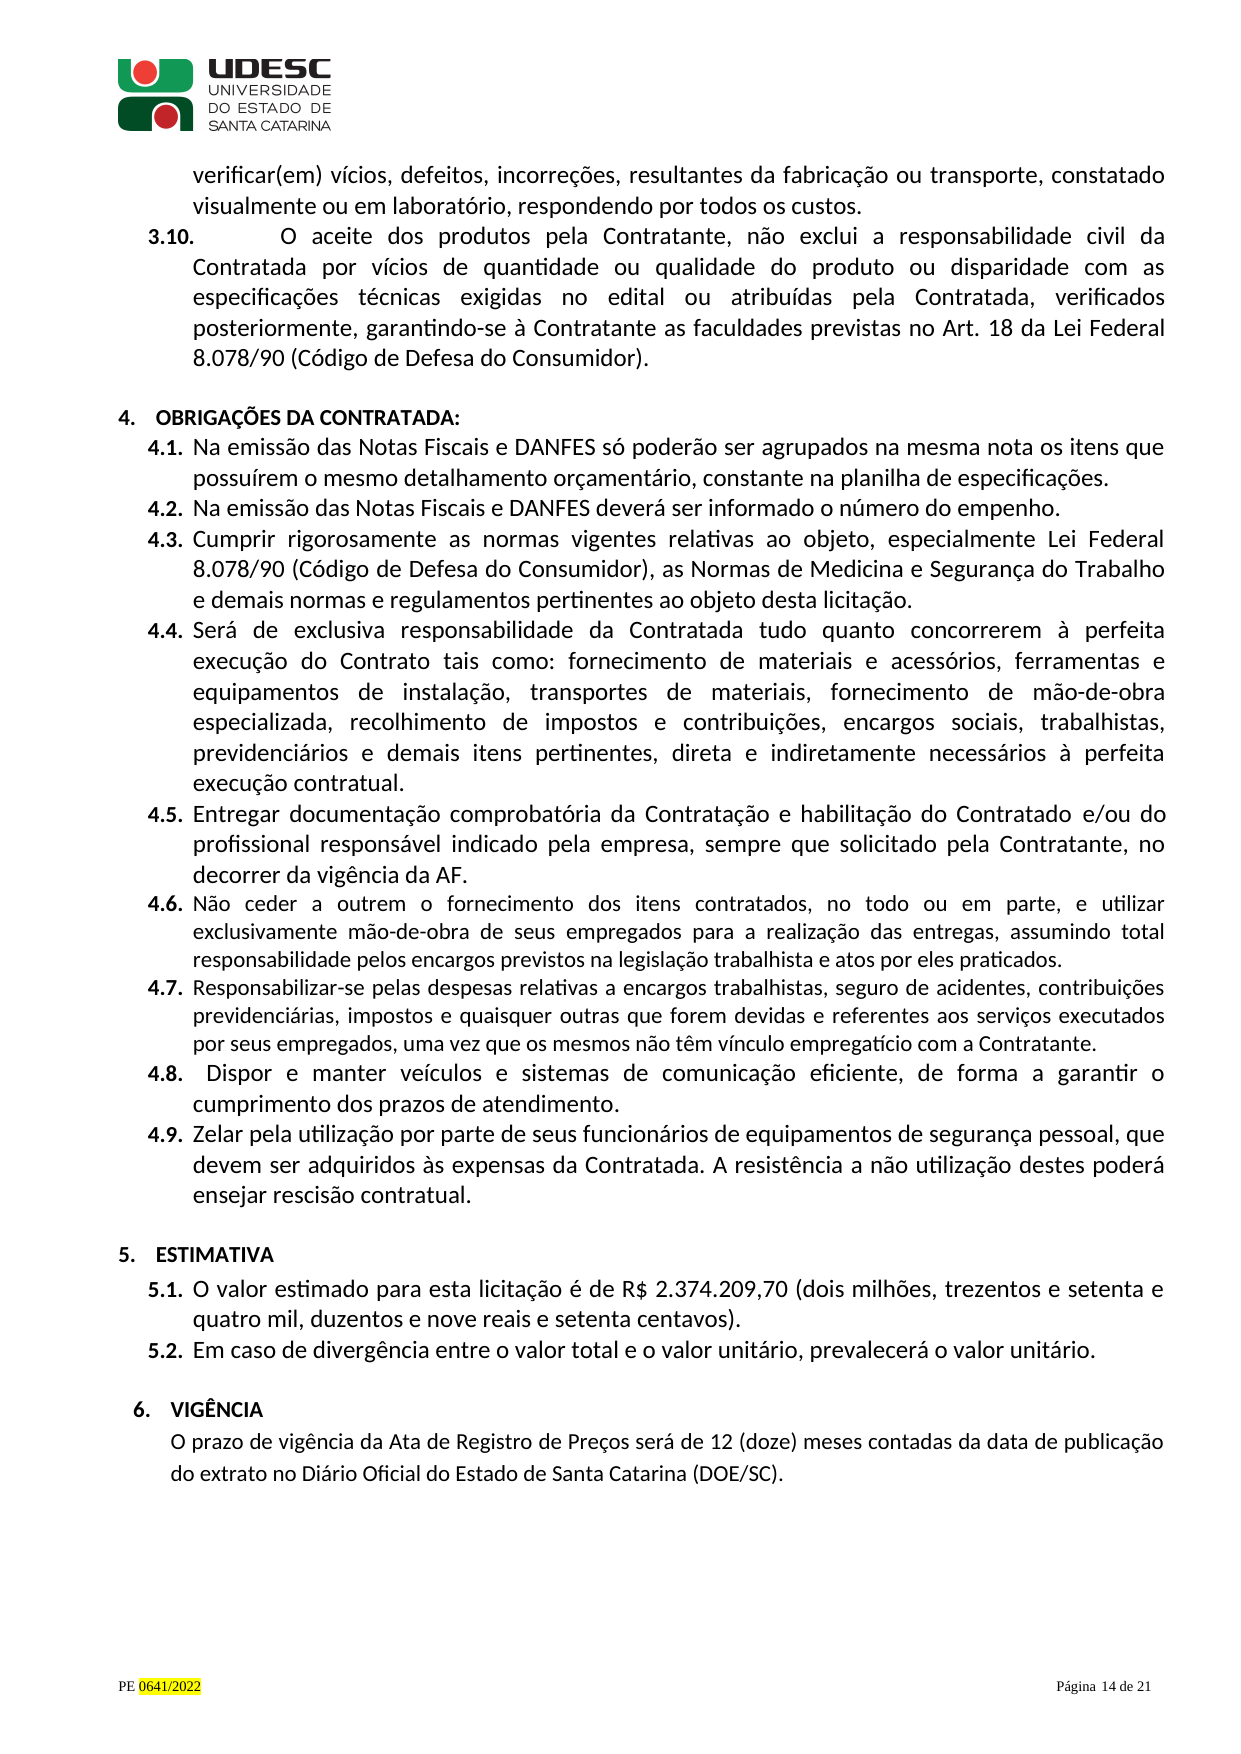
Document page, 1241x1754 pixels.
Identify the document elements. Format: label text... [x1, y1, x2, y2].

list O aceite dos produtos pela Contratante, não exclui a responsabilidade civil da Contratada por vícios de quantidade ou qualidade do produto ou disparidade com as especificações técnicas exigidas no edital ou atribuídas pela Contratada, verificados posteriormente, garantindo-se à Contratante as faculdades previstas no Art. 18 da Lei Federal 8.078/90 (Código de Defesa do Consumidor). [148, 220, 1166, 373]
list ESTIMATIVA [118, 1241, 1166, 1269]
list Dispor e manter veículos e sistemas de comunicação eficiente, de forma a garantir o cumprimento dos prazos de atendimento. [148, 1057, 1166, 1118]
list O valor estimado para esta licitação é de R$ 2.374.209,70 (dois milhões, trezentos e setenta e quatro mil, duzentos e nove reais e setenta centavos). [148, 1273, 1166, 1334]
list Na emissão das Notas Fiscais e DANFES só poderão ser agrupados na mesma nota os itens que possuírem o mesmo detalhamento orçamentário, constante na planilha de especificações. [148, 432, 1166, 493]
list VIGÊNCIA [133, 1395, 1166, 1423]
list O prazo de vigência da Ata de Registro de Preços será de 12 (doze) meses contadas da data de publicação do extrato no Diário Oficial do Estado de Santa Catarina (DOE/SC). [170, 1427, 1166, 1487]
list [148, 159, 1166, 220]
picture [118, 59, 331, 131]
list Entregar documentação comprobatória da Contratação e habilitação do Contratado e/ou do profissional responsável indicado pela empresa, sempre que solicitado pela Contratante, no decorrer da vigência da AF. [148, 798, 1166, 889]
list Cumprir rigorosamente as normas vigentes relativas ao objeto, especialmente Lei Federal 8.078/90 (Código de Defesa do Consumidor), as Normas de Medicina e Segurança do Trabalho e demais normas e regulamentos pertinentes ao objeto desta licitação. [148, 523, 1166, 615]
list Responsabilizar-se pelas despesas relativas a encargos trabalhistas, seguro de acidentes, contribuições previdenciárias, impostos e quaisquer outras que forem devidas e referentes aos serviços executados por seus empregados, uma vez que os mesmos não têm vínculo empregatício com a Contratante. [148, 973, 1166, 1057]
list Em caso de divergência entre o valor total e o valor unitário, prevalecerá o valor unitário. [148, 1334, 1166, 1364]
list Não ceder a outrem o fornecimento dos itens contratados, no todo ou em parte, e utilizar exclusivamente mão-de-obra de seus empregados para a realização das entregas, assumindo total responsabilidade pelos encargos previstos na legislação trabalhista e atos por eles praticados. [148, 889, 1166, 973]
list OBRIGAÇÕES DA CONTRATADA: [118, 403, 1166, 432]
list Será de exclusiva responsabilidade da Contratada tudo quanto concorrerem à perfeita execução do Contrato tais como: fornecimento de materiais e acessórios, ferramentas e equipamentos de instalação, transportes de materiais, fornecimento de mão-de-obra especializada, recolhimento de impostos e contribuições, encargos sociais, trabalhistas, previdenciários e demais itens pertinentes, direta e indiretamente necessários à perfeita execução contratual. [148, 615, 1166, 798]
list Na emissão das Notas Fiscais e DANFES deverá ser informado o número do empenho. [148, 493, 1166, 523]
list Zelar pela utilização por parte de seus funcionários de equipamentos de segurança pessoal, que devem ser adquiridos às expensas da Contratada. A resistência a não utilização destes poderá ensejar rescisão contratual. [148, 1118, 1166, 1210]
